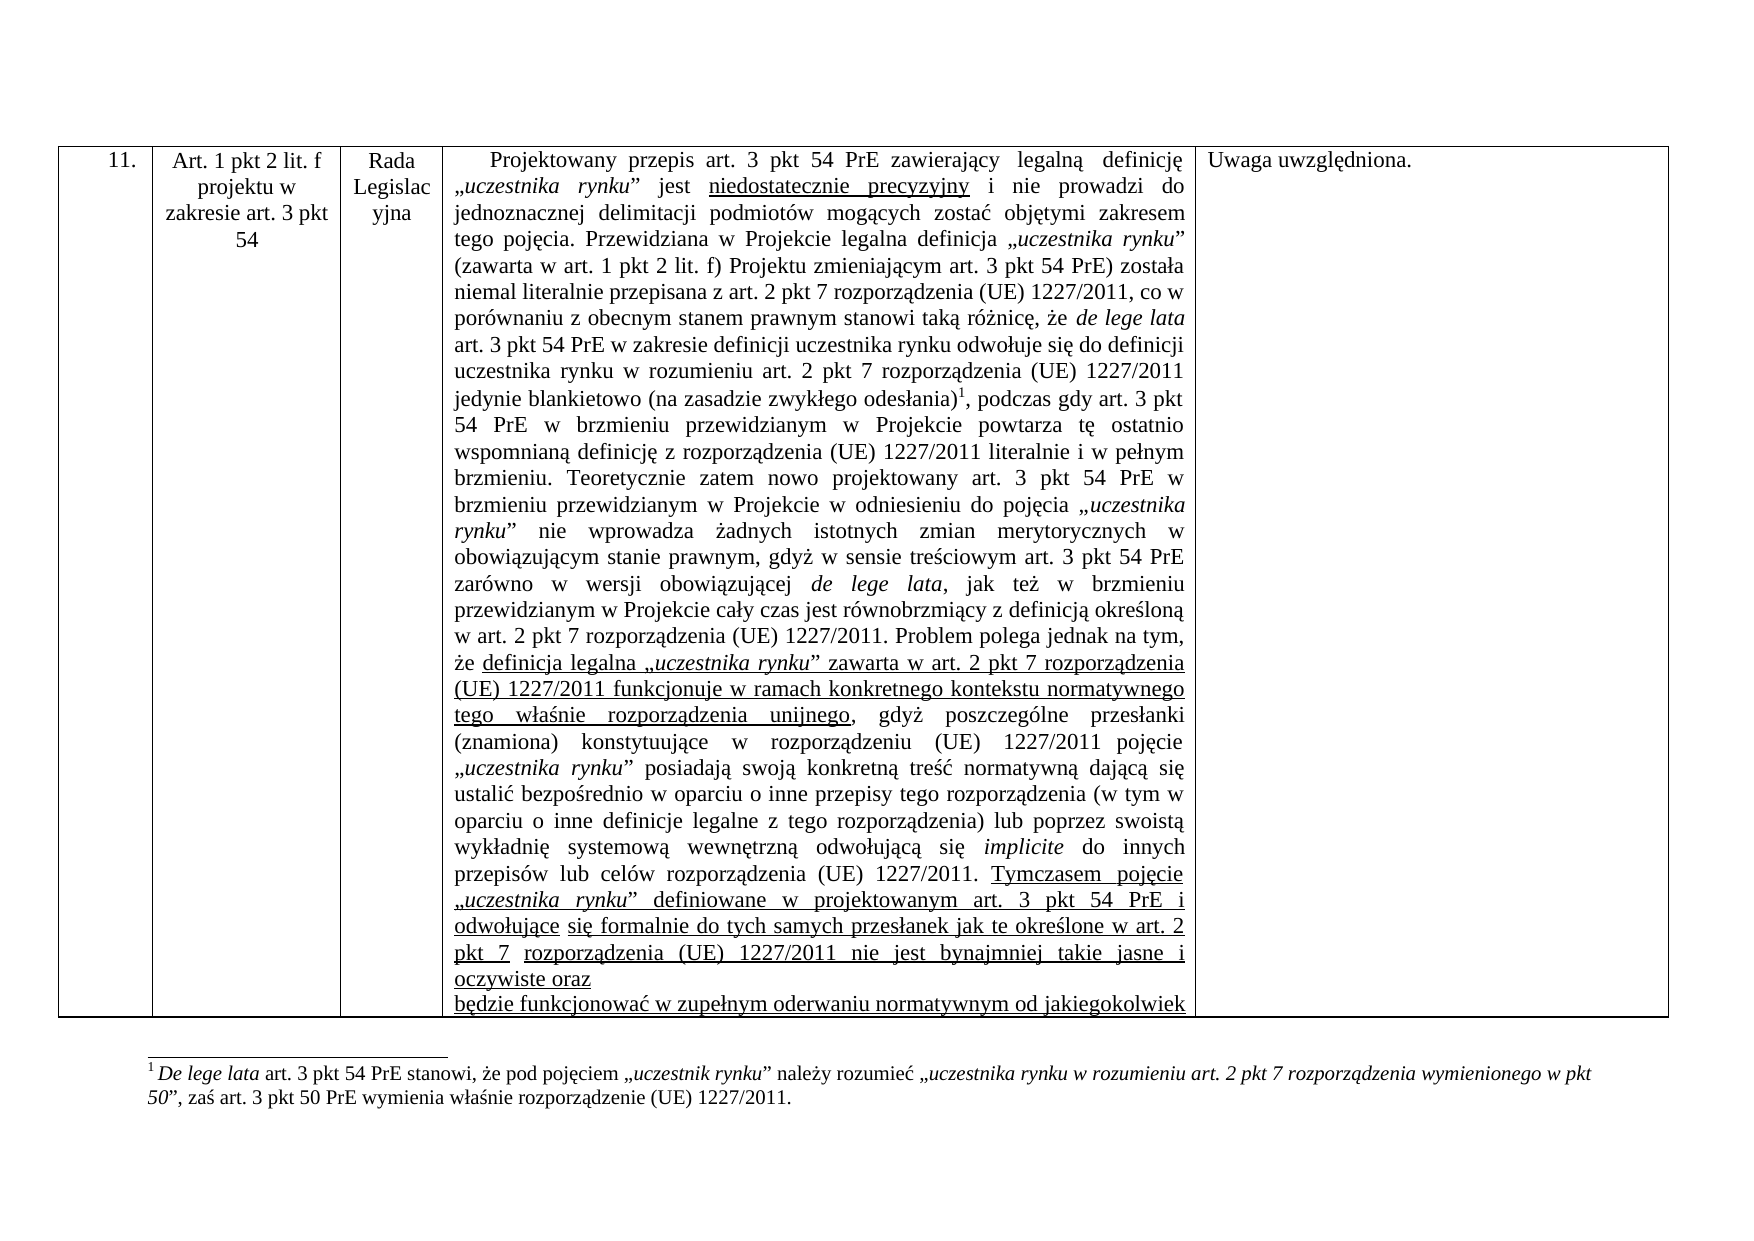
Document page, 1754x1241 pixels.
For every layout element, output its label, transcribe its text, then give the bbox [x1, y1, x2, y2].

table_header Uwaga uwzględniona. [1196, 147, 1668, 1016]
text 1 De lege lata art. 3 pkt 54 PrE stanowi, że pod pojęciem „uczestnik rynku” należy rozumieć „uczestnika rynku w rozumieniu art. 2 pkt 7 rozporządzenia wymienionego w pkt 50”, zaś art. 3 pkt 50 PrE wymienia właśnie rozporządzenie (UE) 1227/2011. [147, 1059, 1616, 1109]
table_header Art. 1 pkt 2 lit. f projektu w zakresie art. 3 pkt 54 [153, 147, 340, 1016]
table_header Rada Legislac yjna [341, 147, 442, 1016]
table_header 11. [59, 147, 152, 1016]
table_header Projektowany przepis art. 3 pkt 54 PrE zawierający legalną definicję „uczestnika rynku” jest niedostatecznie precyzyjny i nie prowadzi do jednoznacznej delimitacji podmiotów mogących zostać objętymi zakresem tego pojęcia. Przewidziana w Projekcie legalna definicja „uczestnika rynku” (zawarta w art. 1 pkt 2 lit. f) Projektu zmieniającym art. 3 pkt 54 PrE) została niemal literalnie przepisana z art. 2 pkt 7 rozporządzenia (UE) 1227/2011, co w porównaniu z obecnym stanem prawnym stanowi taką różnicę, że de lege lata art. 3 pkt 54 PrE w zakresie definicji uczestnika rynku odwołuje się do definicji uczestnika rynku w rozumieniu art. 2 pkt 7 rozporządzenia (UE) 1227/2011 jedynie blankietowo (na zasadzie zwykłego odesłania)1, podczas gdy art. 3 pkt 54 PrE w brzmieniu przewidzianym w Projekcie powtarza tę ostatnio wspomnianą definicję z rozporządzenia (UE) 1227/2011 literalnie i w pełnym brzmieniu. Teoretycznie zatem nowo projektowany art. 3 pkt 54 PrE w brzmieniu przewidzianym w Projekcie w odniesieniu do pojęcia „uczestnika rynku” nie wprowadza żadnych istotnych zmian merytorycznych w obowiązującym stanie prawnym, gdyż w sensie treściowym art. 3 pkt 54 PrE zarówno w wersji obowiązującej de lege lata, jak też w brzmieniu przewidzianym w Projekcie cały czas jest równobrzmiący z definicją określoną w art. 2 pkt 7 rozporządzenia (UE) 1227/2011. Problem polega jednak na tym, że definicja legalna „uczestnika rynku” zawarta w art. 2 pkt 7 rozporządzenia (UE) 1227/2011 funkcjonuje w ramach konkretnego kontekstu normatywnego tego właśnie rozporządzenia unijnego, gdyż poszczególne przesłanki (znamiona) konstytuujące w rozporządzeniu (UE) 1227/2011 pojęcie „uczestnika rynku” posiadają swoją konkretną treść normatywną dającą się ustalić bezpośrednio w oparciu o inne przepisy tego rozporządzenia (w tym w oparciu o inne definicje legalne z tego rozporządzenia) lub poprzez swoistą wykładnię systemową wewnętrzną odwołującą się implicite do innych przepisów lub celów rozporządzenia (UE) 1227/2011. Tymczasem pojęcie „uczestnika rynku” definiowane w projektowanym art. 3 pkt 54 PrE i odwołujące się formalnie do tych samych przesłanek jak te określone w art. 2 pkt 7 rozporządzenia (UE) 1227/2011 nie jest bynajmniej takie jasne i oczywiste oraz będzie funkcjonować w zupełnym oderwaniu normatywnym od jakiegokolwiek [443, 147, 1195, 1016]
